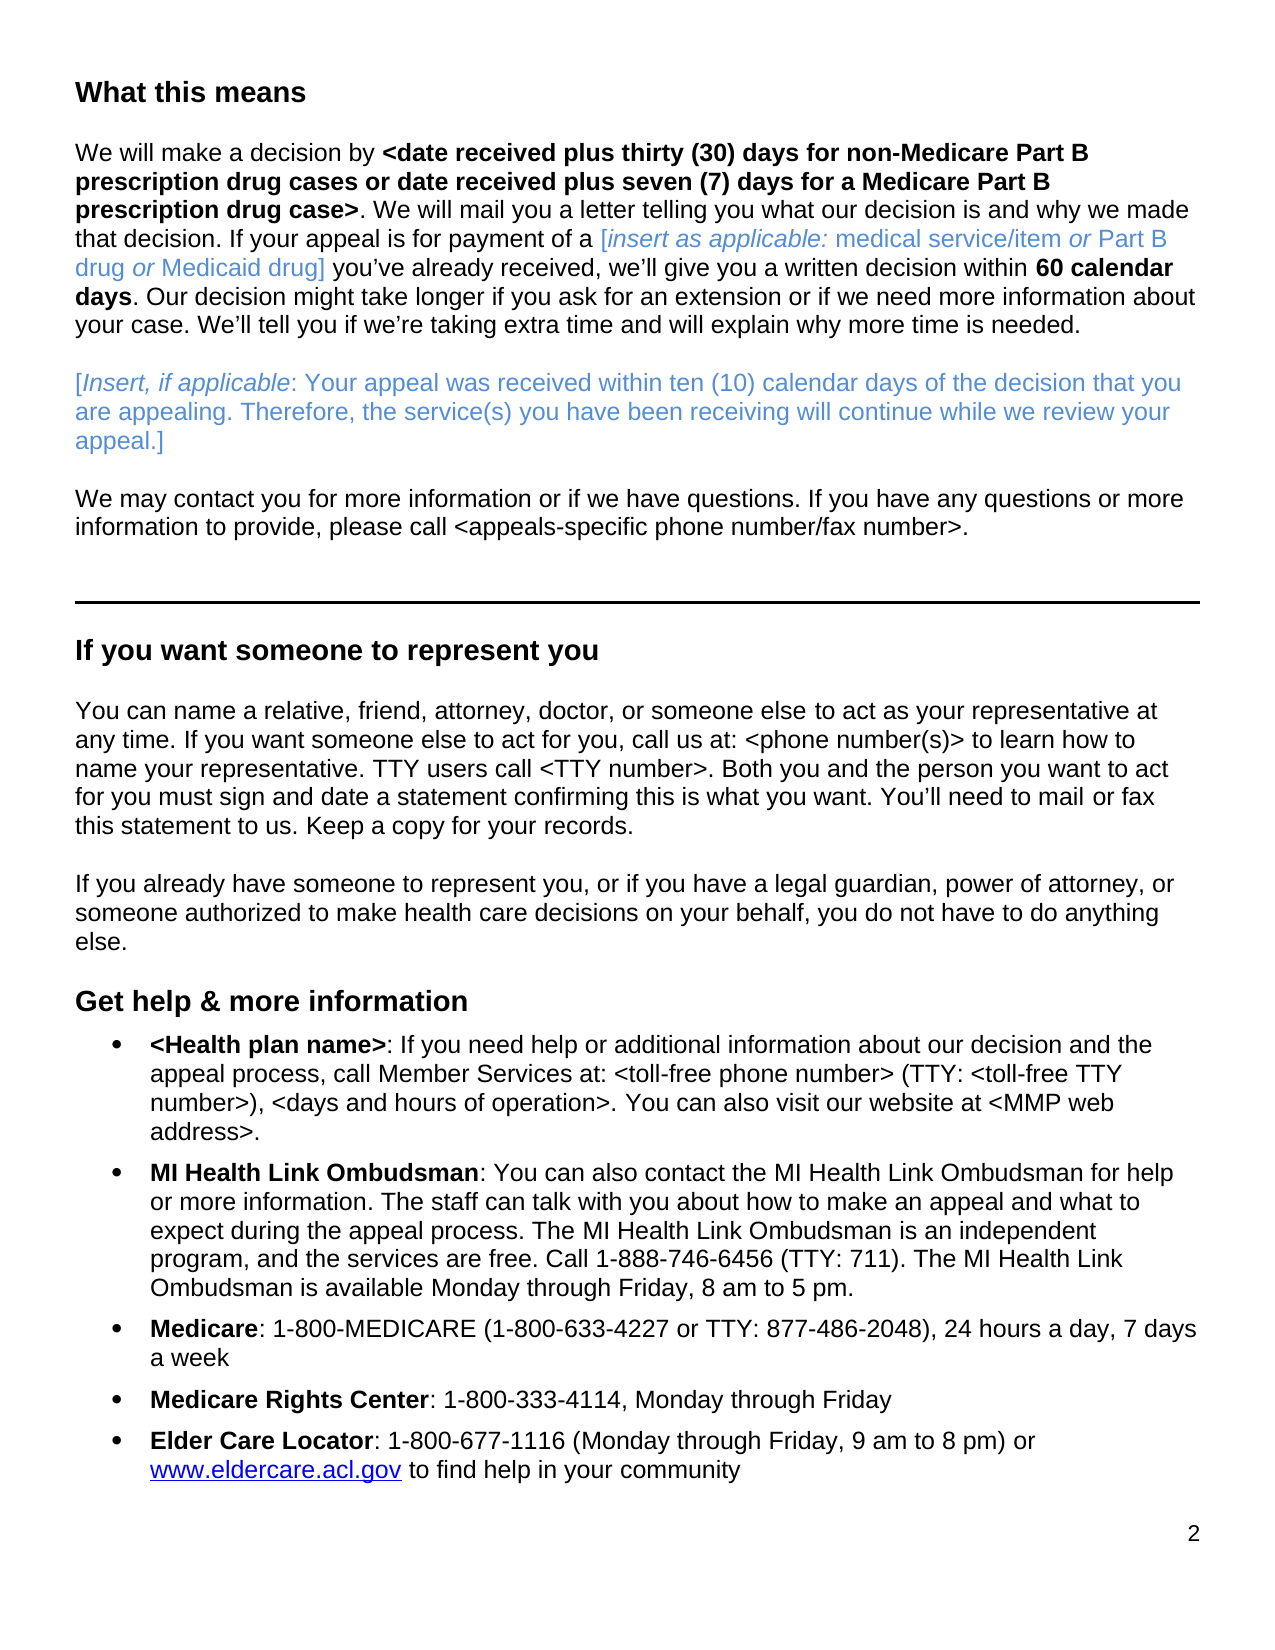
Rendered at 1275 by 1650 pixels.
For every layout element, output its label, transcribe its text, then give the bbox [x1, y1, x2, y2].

text If you want someone to represent you [75, 633, 1200, 667]
text [Insert, if applicable: Your appeal was received within ten (10) calendar days of the decision that you are appealing. Therefore, the service(s) you have been receiving will continue while we review your appeal.] [75, 368, 1200, 454]
list MI Health Link Ombudsman: You can also contact the MI Health Link Ombudsman for help or more information. The staff can talk with you about how to make an appeal and what to expect during the appeal process. The MI Health Link Ombudsman is an independent program, and the services are free. Call 1-888-746-6456 (TTY: 711). The MI Health Link Ombudsman is available Monday through Friday, 8 am to 5 pm. [112, 1158, 1200, 1302]
list Elder Care Locator: 1-800-677-1116 (Monday through Friday, 9 am to 8 pm) or www.eldercare.acl.gov to find help in your community [112, 1426, 1200, 1483]
list <Health plan name>: If you need help or additional information about our decision and the appeal process, call Member Services at: <toll-free phone number> (TTY: <toll-free TTY number>), <days and hours of operation>. You can also visit our website at <MMP web address>. [112, 1031, 1200, 1146]
list Medicare Rights Center: 1-800-333-4114, Monday through Friday [112, 1384, 1200, 1413]
text We may contact you for more information or if we have questions. If you have any questions or more information to provide, please call <appeals-specific phone number/fax number>. [75, 483, 1200, 541]
list Medicare: 1-800-MEDICARE (1-800-633-4227 or TTY: 877-486-2048), 24 hours a day, 7 days a week [112, 1314, 1200, 1372]
text If you already have someone to represent you, or if you have a legal guardian, power of attorney, or someone authorized to make health care decisions on your behalf, you do not have to do anything else. [75, 869, 1200, 955]
text You can name a relative, friend, attorney, doctor, or someone else to act as your representative at any time. If you want someone else to act for you, call us at: <phone number(s)> to learn how to name your representative. TTY users call <TTY number>. Both you and the person you want to act for you must sign and date a statement confirming this is what you want. You’ll need to mail or fax this statement to us. Keep a copy for your records. [75, 696, 1200, 840]
text What this means [75, 75, 1200, 108]
text Get help & more information [75, 984, 1200, 1018]
text We will make a decision by <date received plus thirty (30) days for non-Medicare Part B prescription drug cases or date received plus seven (7) days for a Medicare Part B prescription drug case>. We will mail you a letter telling you what our decision is and why we made that decision. If your appeal is for payment of a [insert as applicable: medical service/item or Part B drug or Medicaid drug] you’ve already received, we’ll give you a written decision within 60 calendar days. Our decision might take longer if you ask for an extension or if we need more information about your case. We’ll tell you if we’re taking extra time and will explain why more time is needed. [75, 138, 1200, 339]
